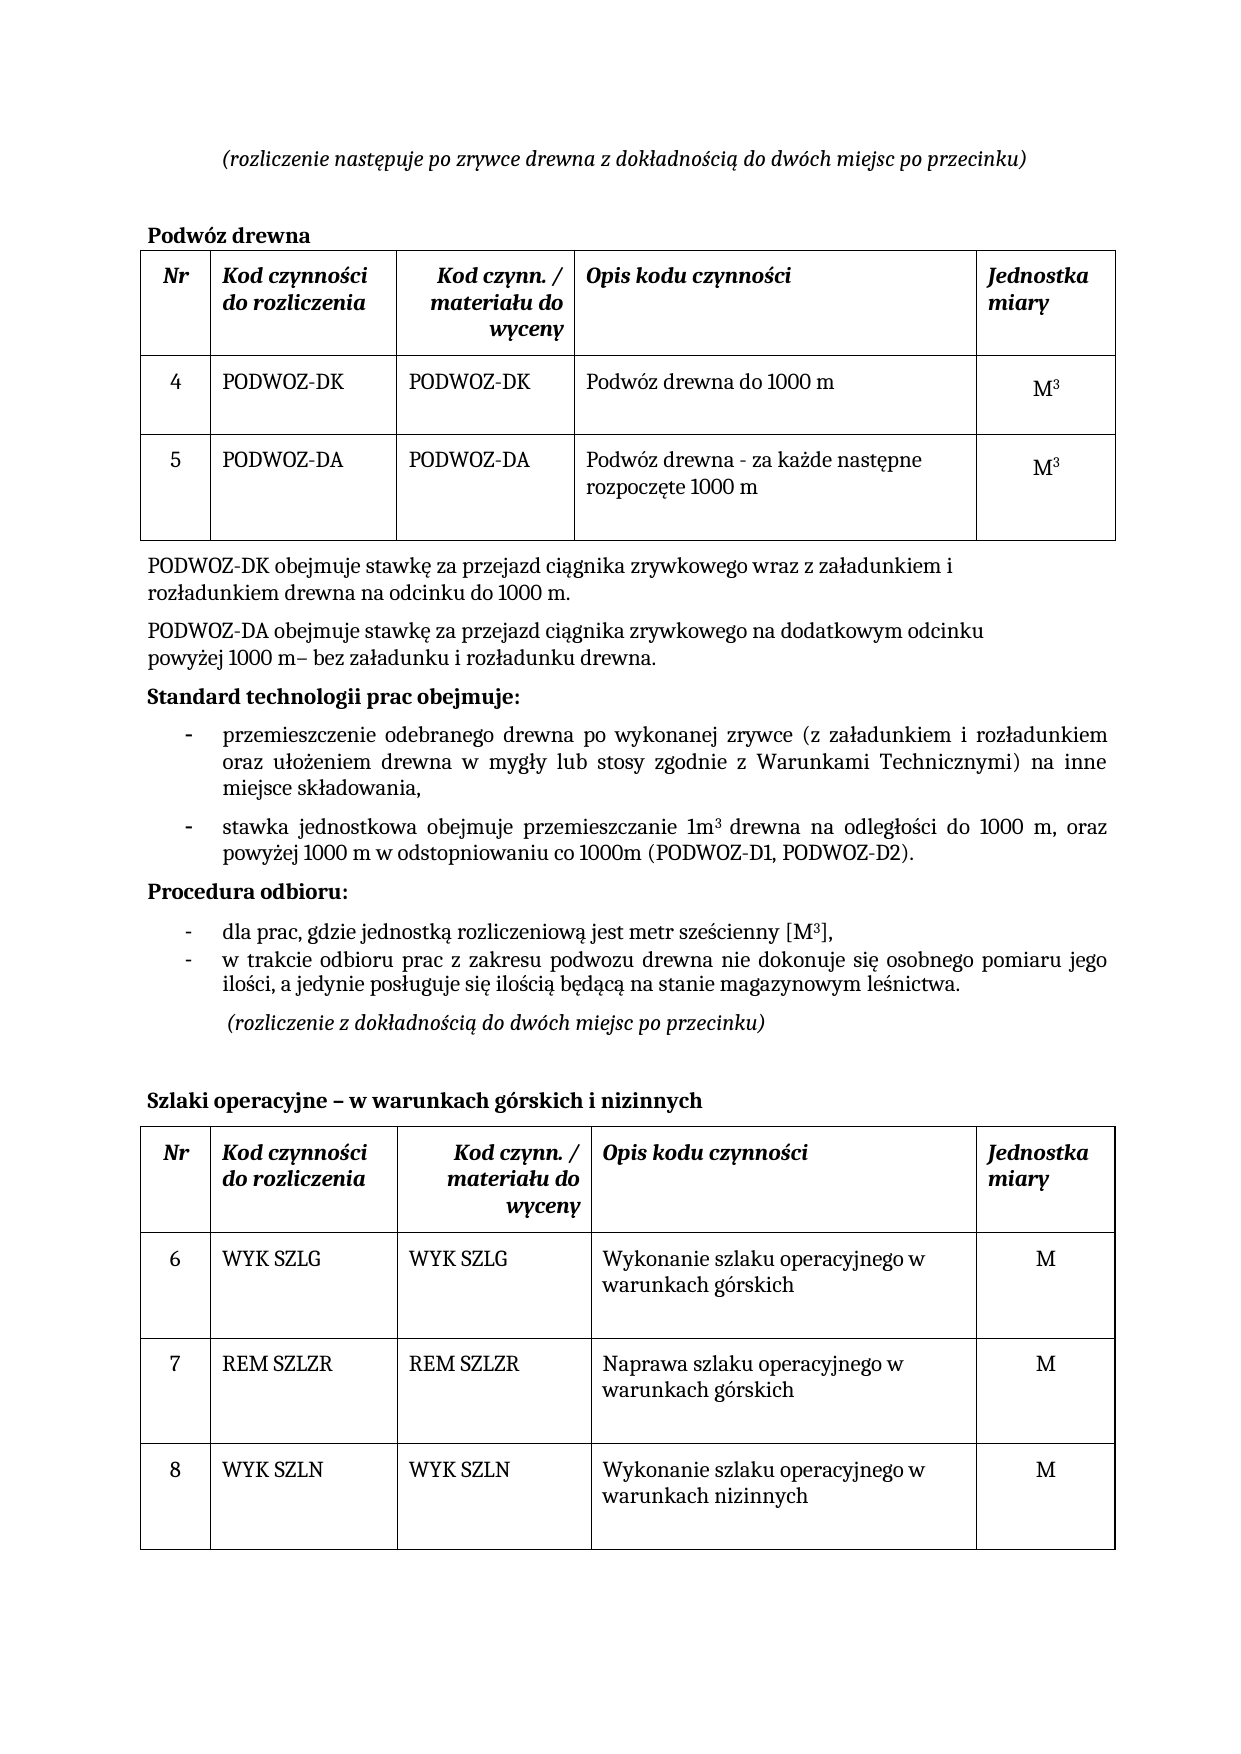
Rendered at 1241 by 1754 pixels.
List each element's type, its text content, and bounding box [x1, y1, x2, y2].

text PODWOZ-DA obejmuje stawkę za przejazd ciągnika zrywkowego na dodatkowym odcinku powyżej 1000 m– bez załadunku i rozładunku drewna. [147, 618, 1029, 671]
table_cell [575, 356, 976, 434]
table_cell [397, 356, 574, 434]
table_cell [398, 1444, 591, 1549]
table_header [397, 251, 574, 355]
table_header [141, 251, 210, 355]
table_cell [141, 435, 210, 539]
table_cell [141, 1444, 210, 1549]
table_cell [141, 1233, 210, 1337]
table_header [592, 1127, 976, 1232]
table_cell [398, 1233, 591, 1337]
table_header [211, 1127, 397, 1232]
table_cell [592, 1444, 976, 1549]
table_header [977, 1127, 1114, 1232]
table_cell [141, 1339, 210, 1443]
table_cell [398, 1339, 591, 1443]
subtitle Szlaki operacyjne – w warunkach górskich i nizinnych [147, 1088, 1192, 1114]
list w trakcie odbioru prac z zakresu podwozu drewna nie dokonuje się osobnego pomiaru jego ilości, a jedynie posługuje się ilością będącą na stanie magazynowym leśnictwa. [185, 946, 1107, 997]
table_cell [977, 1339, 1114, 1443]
list stawka jednostkowa obejmuje przemieszczanie 1m3 drewna na odległości do 1000 m, oraz powyżej 1000 m w odstopniowaniu co 1000m (PODWOZ-D1, PODWOZ-D2). [185, 814, 1108, 866]
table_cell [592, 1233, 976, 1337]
list dla prac, gdzie jednostką rozliczeniową jest metr sześcienny [M3], [185, 918, 1192, 945]
text (rozliczenie z dokładnością do dwóch miejsc po przecinku) [226, 1010, 1192, 1036]
list przemieszczenie odebranego drewna po wykonanej zrywce (z załadunkiem i rozładunkiem oraz ułożeniem drewna w mygły lub stosy zgodnie z Warunkami Technicznymi) na inne miejsce składowania, [185, 722, 1108, 801]
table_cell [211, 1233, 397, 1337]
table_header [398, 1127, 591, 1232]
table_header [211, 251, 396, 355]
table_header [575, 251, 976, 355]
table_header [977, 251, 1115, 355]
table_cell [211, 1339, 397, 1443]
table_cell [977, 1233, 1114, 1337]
text (rozliczenie następuje po zrywce drewna z dokładnością do dwóch miejsc po przecinku) [221, 146, 1192, 172]
text PODWOZ-DK obejmuje stawkę za przejazd ciągnika zrywkowego wraz z załadunkiem i rozładunkiem drewna na odcinku do 1000 m. [147, 553, 994, 606]
subtitle Standard technologii prac obejmuje: [147, 683, 1192, 710]
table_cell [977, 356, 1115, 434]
subtitle Procedura odbioru: [147, 879, 1192, 905]
subtitle Podwóz drewna [147, 223, 1192, 249]
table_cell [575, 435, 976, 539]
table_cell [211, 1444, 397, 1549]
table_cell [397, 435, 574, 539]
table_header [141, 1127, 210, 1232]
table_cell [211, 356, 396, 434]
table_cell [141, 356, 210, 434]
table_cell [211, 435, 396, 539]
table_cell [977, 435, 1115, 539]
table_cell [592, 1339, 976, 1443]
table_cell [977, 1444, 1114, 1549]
